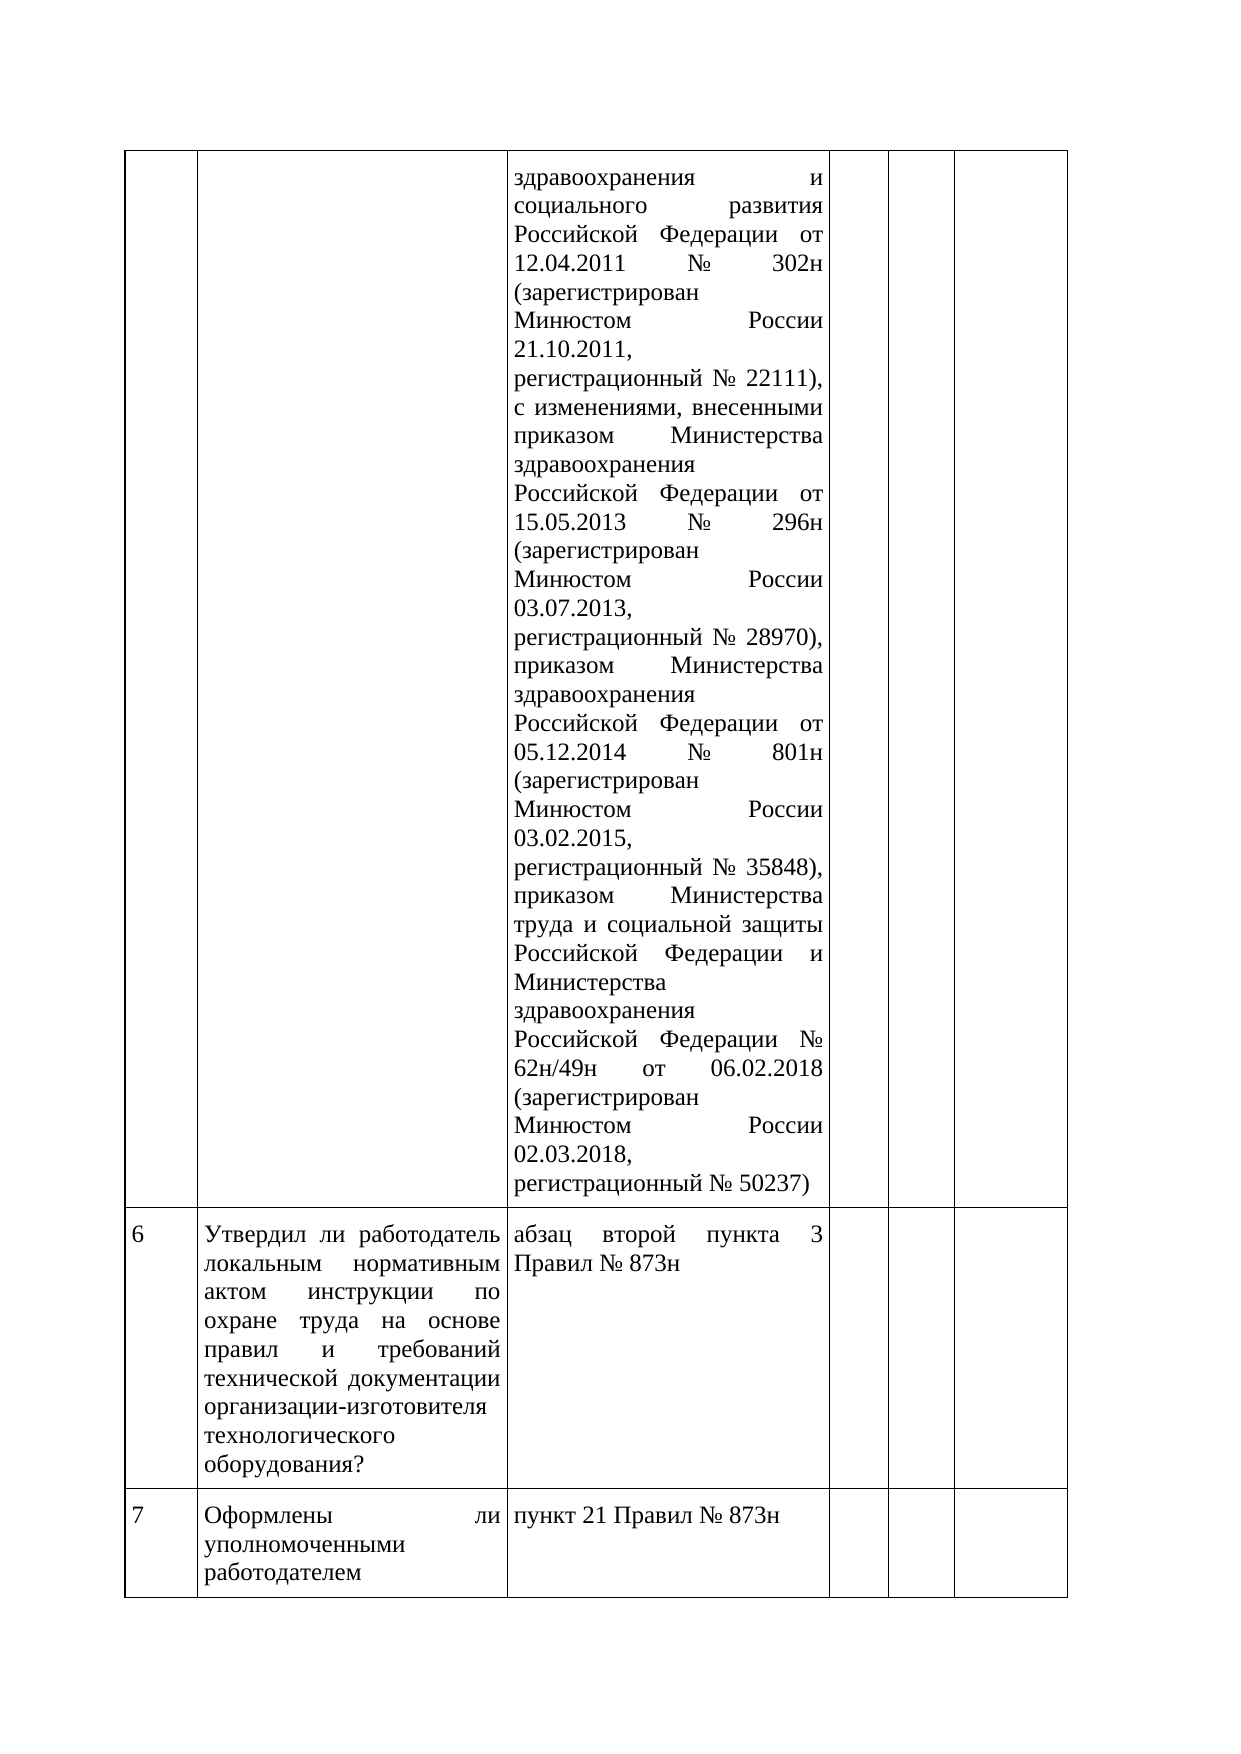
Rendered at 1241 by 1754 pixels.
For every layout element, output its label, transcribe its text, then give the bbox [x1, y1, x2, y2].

table_cell Утвердил ли работодатель локальным нормативным актом инструкции по охране труда на основе правил и требований технической документации организации-изготовителя технологического оборудования? [198, 1208, 507, 1488]
table_cell [889, 151, 954, 1207]
table_cell [830, 1208, 888, 1488]
table_cell 7 [126, 1489, 197, 1597]
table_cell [198, 151, 507, 1207]
table_cell 6 [126, 1208, 197, 1488]
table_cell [198, 1489, 507, 1597]
table_cell [955, 151, 1067, 1207]
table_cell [508, 151, 829, 1207]
table_cell [889, 1489, 954, 1597]
table_cell [830, 151, 888, 1207]
table_cell [889, 1208, 954, 1488]
table_cell абзац второй пункта 3 Правил № 873н [508, 1208, 829, 1488]
table_cell 5 [126, 151, 197, 1207]
table_cell [955, 1489, 1067, 1597]
table_cell [830, 1489, 888, 1597]
table_cell [955, 1208, 1067, 1488]
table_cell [508, 1489, 829, 1597]
